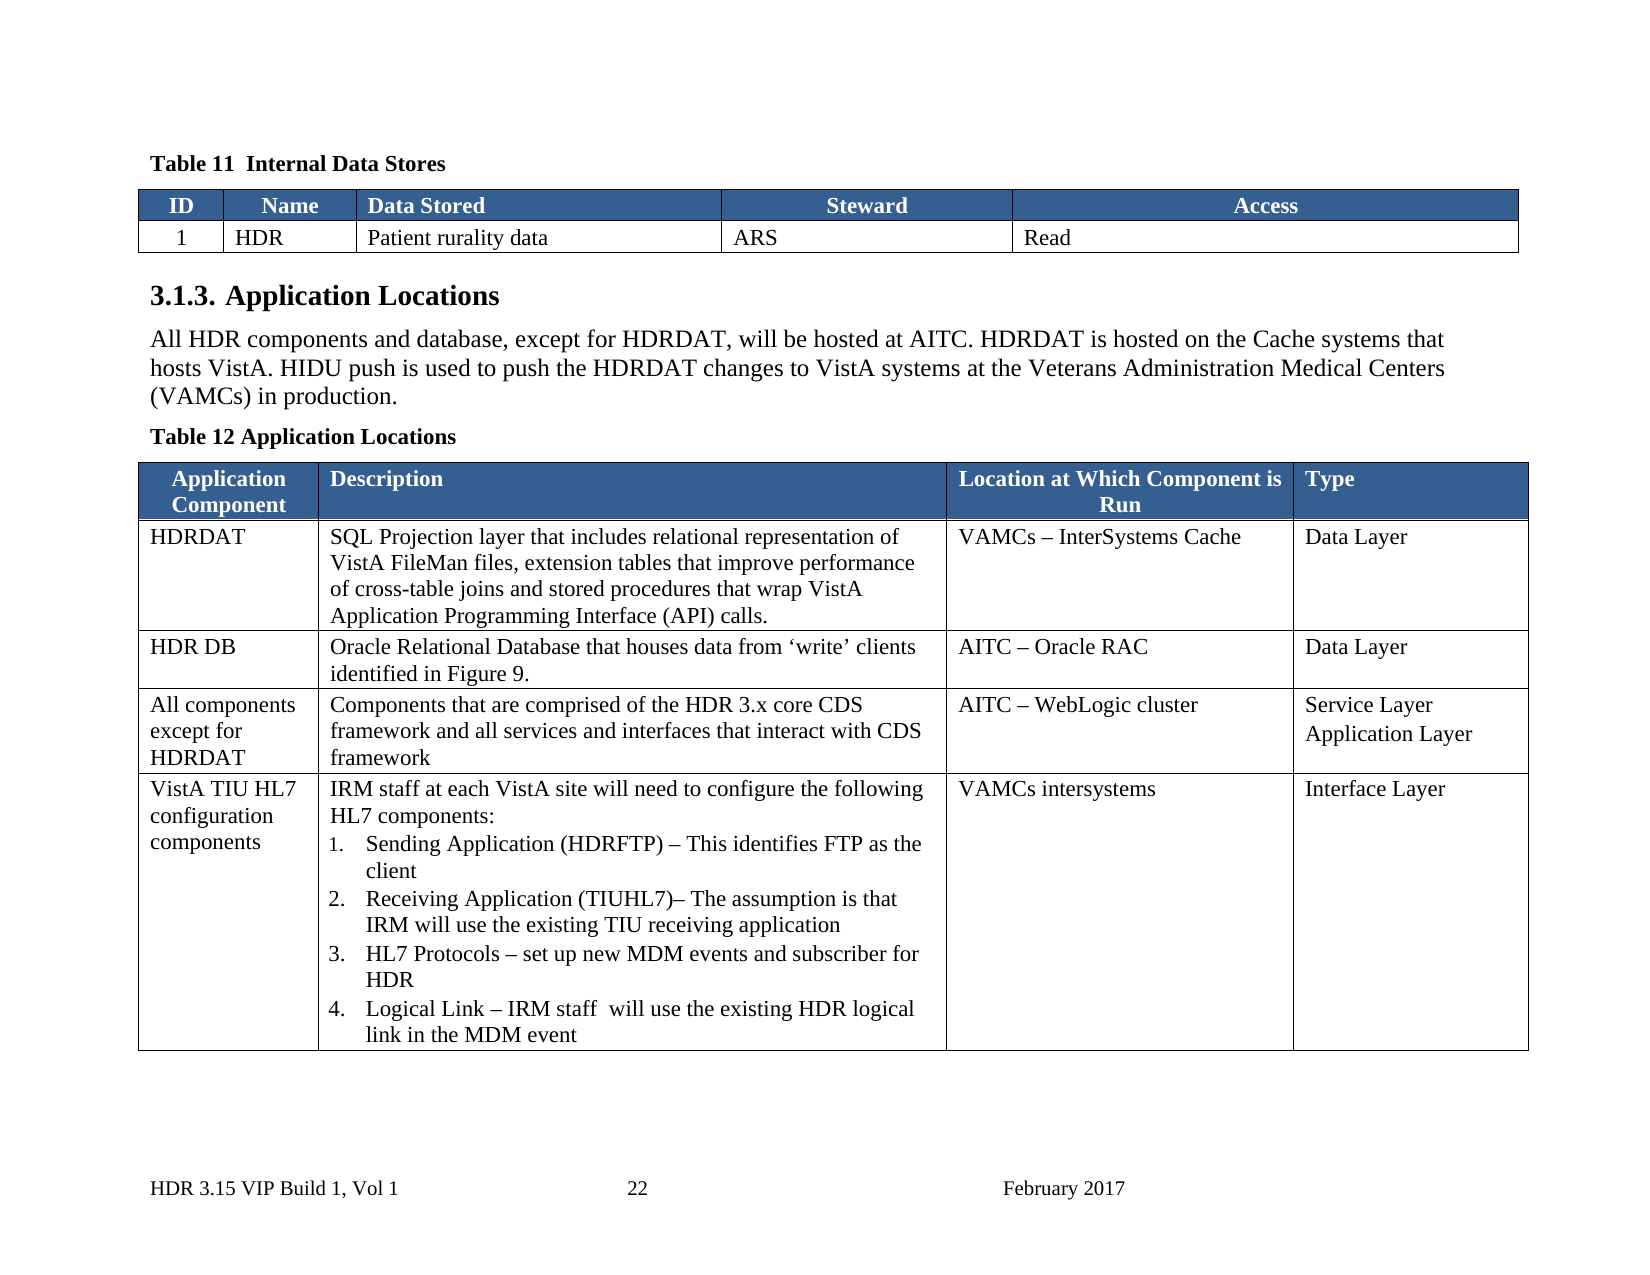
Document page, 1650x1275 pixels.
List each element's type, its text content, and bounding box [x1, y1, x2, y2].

table_header Data Stored [357, 190, 721, 220]
table_header Steward [722, 190, 1012, 220]
text Table 11 Internal Data Stores [150, 150, 1500, 176]
text Table 12 Application Locations [150, 423, 1500, 449]
table_cell HDRDAT [139, 521, 318, 630]
table_cell VAMCs – InterSystems Cache [947, 521, 1293, 630]
table_cell IRM staff at each VistA site will need to configure the following HL7 components: Sending Application (HDRFTP) – This identifies FTP as the client Receiving Application (TIUHL7)– The assumption is that IRM will use the existing TIU receiving application HL7 Protocols – set up new MDM events and subscriber for HDR Logical Link – IRM staff will use the existing HDR logical link in the MDM event [319, 774, 946, 1049]
table_header Access [1013, 190, 1518, 220]
table_header Name [224, 190, 356, 220]
text All HDR components and database, except for HDRDAT, will be hosted at AITC. HDRDAT is hosted on the Cache systems that hosts VistA. HIDU push is used to push the HDRDAT changes to VistA systems at the Veterans Administration Medical Centers (VAMCs) in production. [150, 324, 1500, 410]
table_cell SQL Projection layer that includes relational representation of VistA FileMan files, extension tables that improve performance of cross-table joins and stored procedures that wrap VistA Application Programming Interface (API) calls. [319, 521, 946, 630]
table_cell ARS [722, 221, 1012, 252]
table_cell Data Layer [1294, 521, 1528, 630]
table_header Application Component [139, 463, 318, 519]
table_cell Interface Layer [1294, 774, 1528, 1049]
table_cell Read [1013, 221, 1518, 252]
table_cell Data Layer [1294, 631, 1528, 688]
table_cell 1 [139, 221, 223, 252]
table_header ID [139, 190, 223, 220]
table_cell All components except for HDRDAT [139, 689, 318, 772]
table_header Location at Which Component is Run [947, 463, 1293, 519]
table_cell Patient rurality data [357, 221, 721, 252]
table_cell AITC – WebLogic cluster [947, 689, 1293, 772]
table_cell Oracle Relational Database that houses data from ‘write’ clients identified in Figure 9. [319, 631, 946, 688]
table_cell HDR [224, 221, 356, 252]
table_cell AITC – Oracle RAC [947, 631, 1293, 688]
table_cell VistA TIU HL7 configuration components [139, 774, 318, 1049]
table_cell HDR DB [139, 631, 318, 688]
table_cell VAMCs intersystems [947, 774, 1293, 1049]
table_cell Service Layer Application Layer [1294, 689, 1528, 772]
table_cell Components that are comprised of the HDR 3.x core CDS framework and all services and interfaces that interact with CDS framework [319, 689, 946, 772]
subtitle Application Locations [150, 278, 1500, 312]
table_header Description [319, 463, 946, 519]
table_header Type [1294, 463, 1528, 519]
